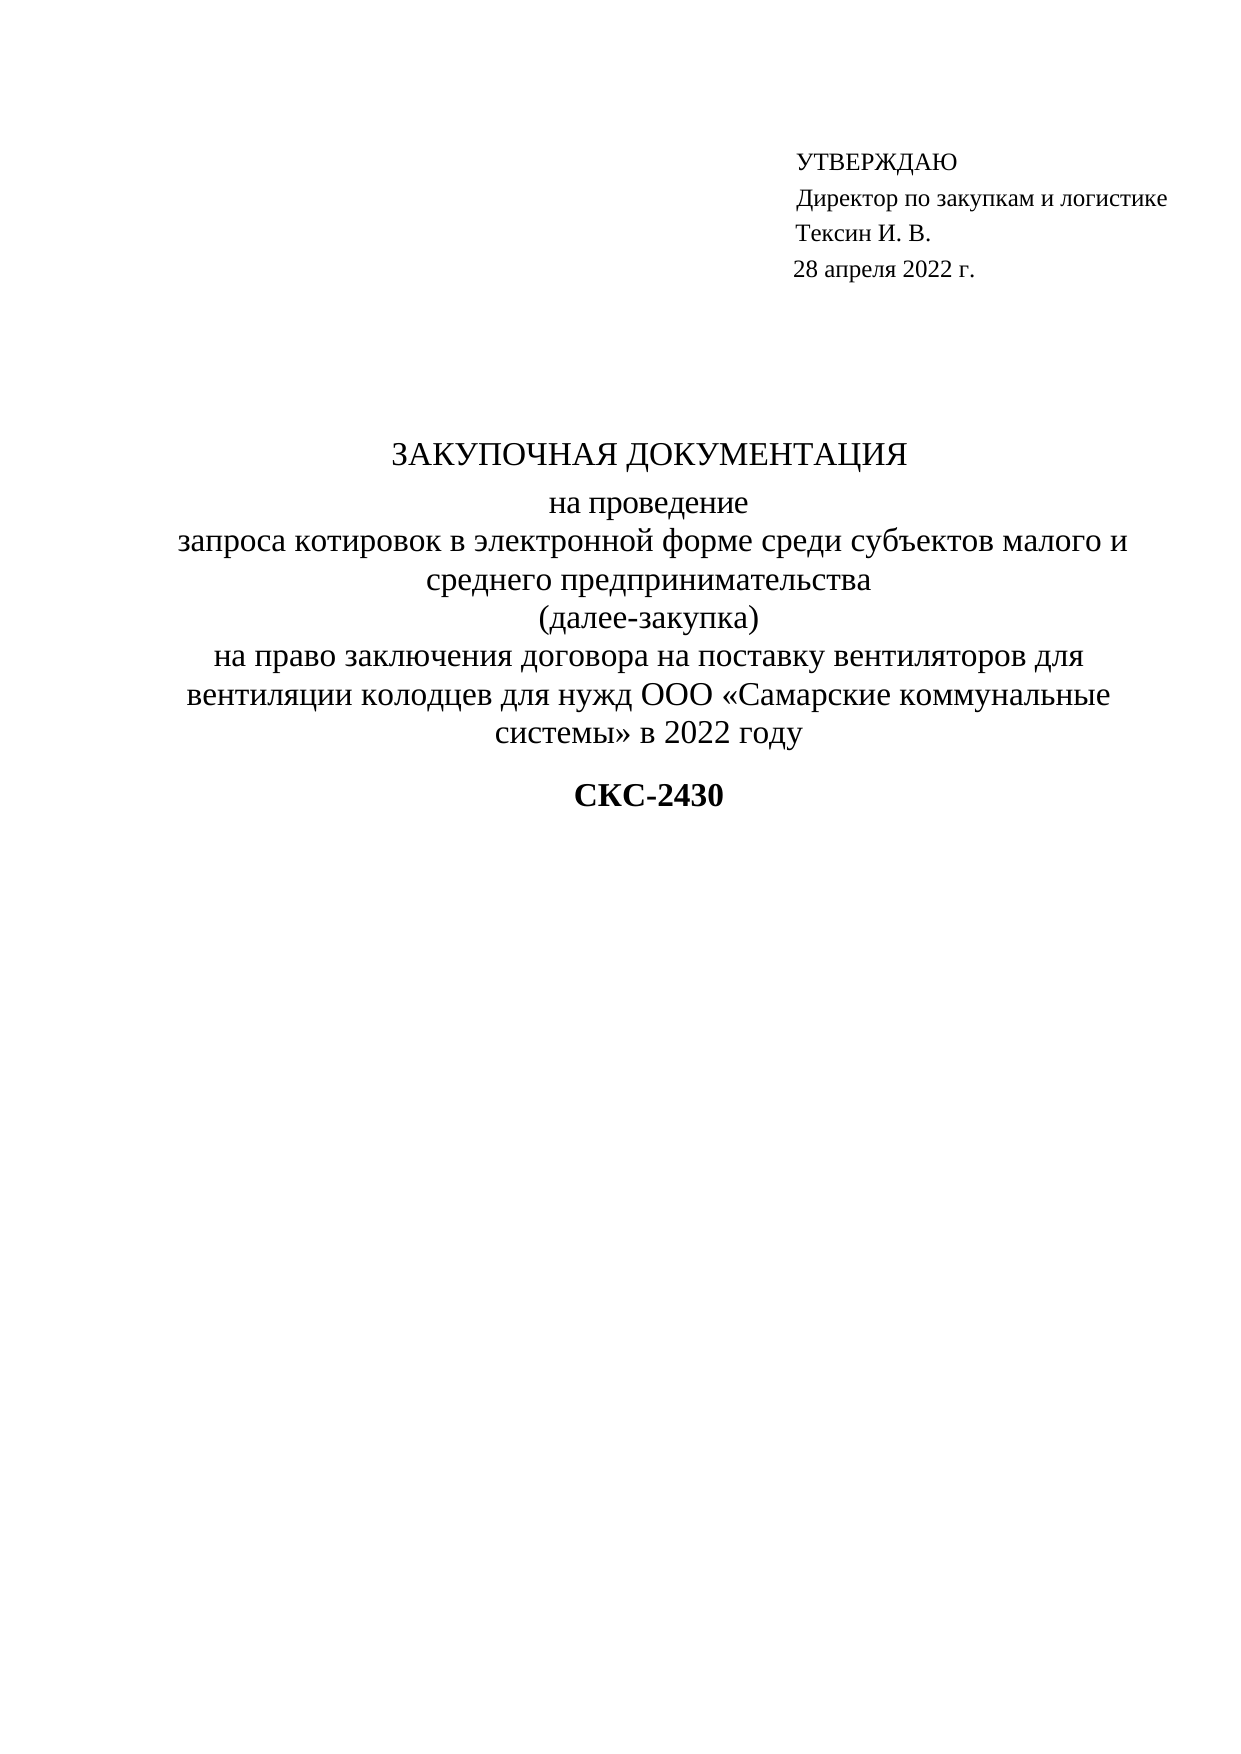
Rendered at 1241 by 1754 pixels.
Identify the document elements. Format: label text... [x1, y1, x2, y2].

text 28 апреля 2022 г. [131, 254, 1168, 283]
text ЗАКУПОЧНАЯ ДОКУМЕНТАЦИЯ [131, 434, 1168, 472]
text УТВЕРЖДАЮ [796, 147, 1168, 175]
text на право заключения договора на поставку вентиляторов для вентиляции колодцев для нужд ООО «Самарские коммунальные системы» в 2022 году [131, 635, 1166, 750]
text на проведение [131, 482, 1166, 520]
text Директор по закупкам и логистике [131, 183, 1168, 211]
text Тексин И. В. [131, 218, 1168, 247]
text запроса котировок в электронной форме среди субъектов малого и среднего предпринимательства [131, 520, 1166, 597]
text СКС-2430 [131, 775, 1166, 814]
text (далее-закупка) [131, 597, 1166, 635]
